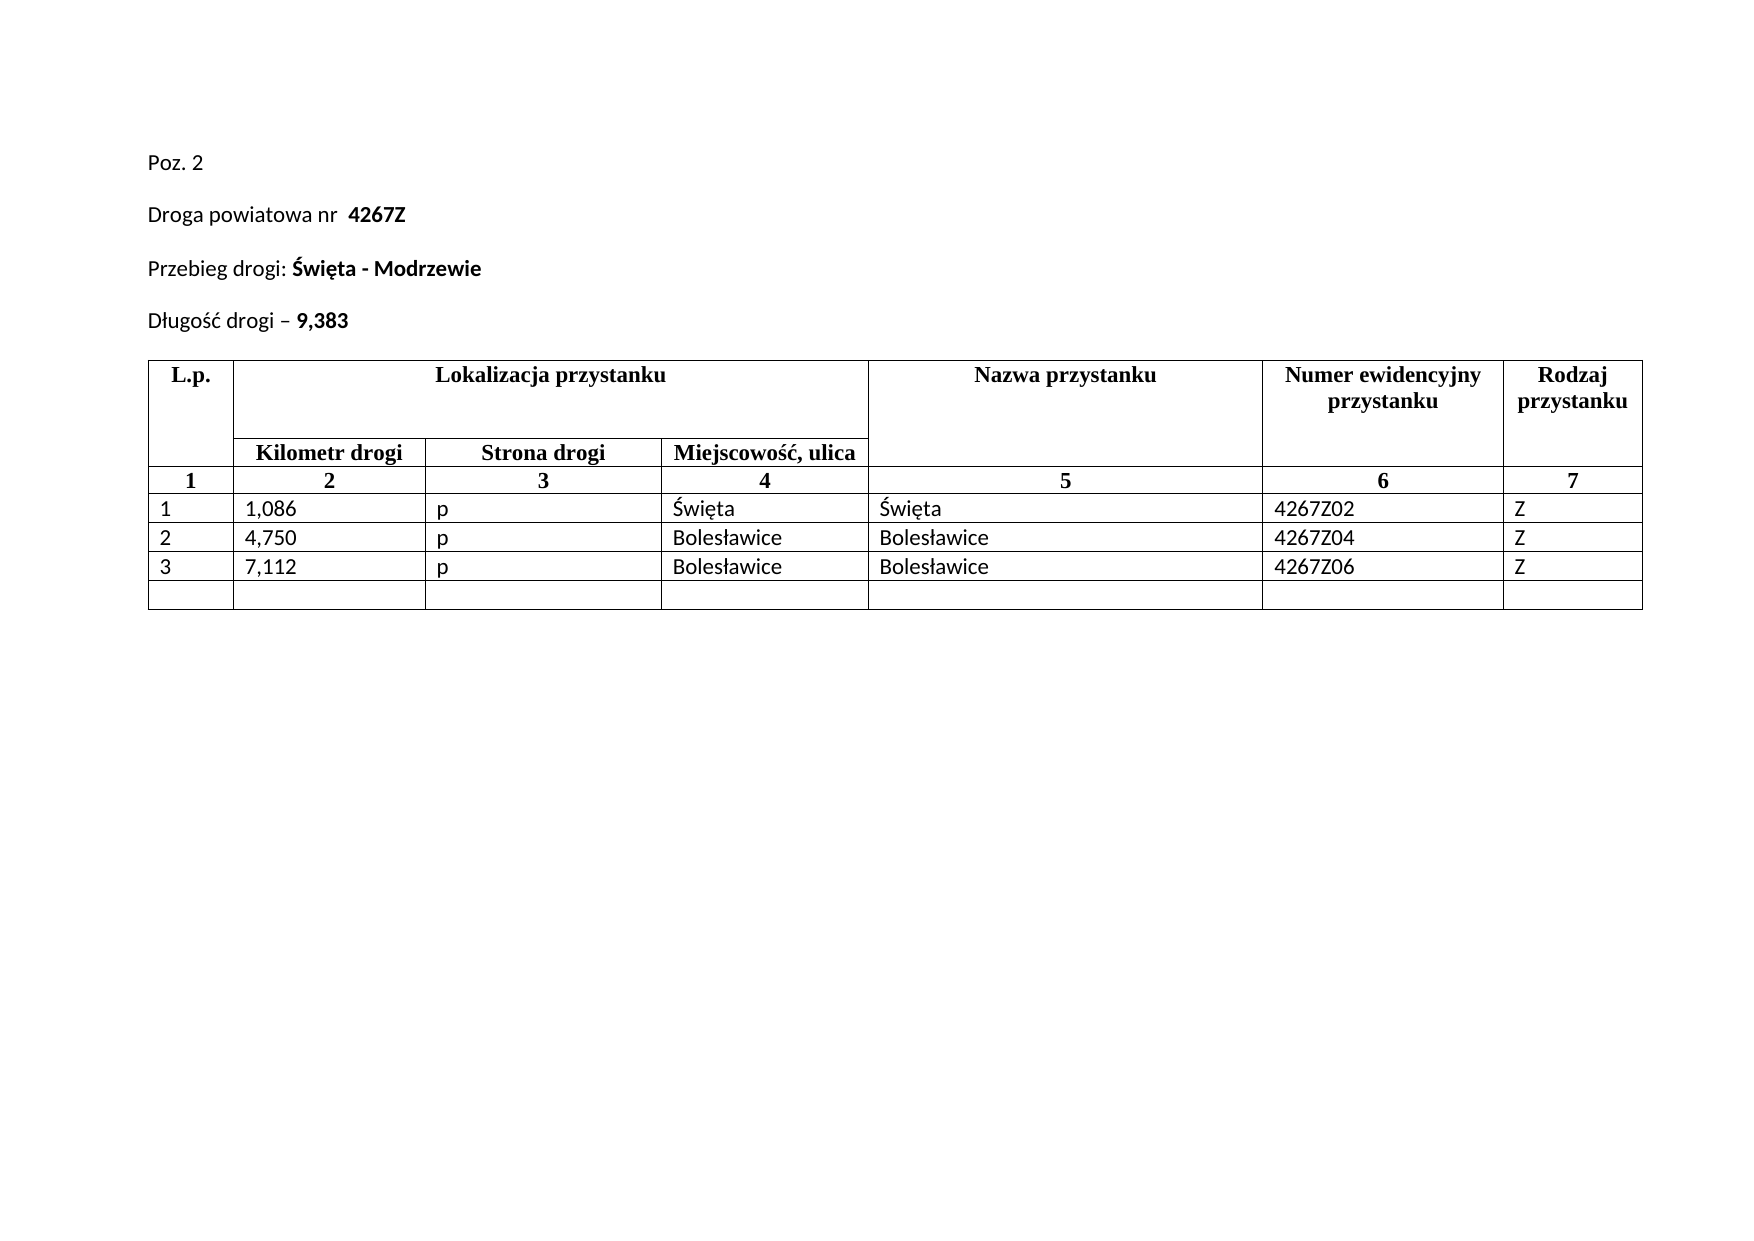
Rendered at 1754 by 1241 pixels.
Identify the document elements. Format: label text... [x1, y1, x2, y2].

table_cell [234, 581, 425, 609]
text Długość drogi – 9,383 [148, 307, 1606, 335]
table_cell 2 [234, 467, 425, 493]
table_cell Z [1504, 523, 1642, 551]
table_cell 4267Z04 [1263, 523, 1503, 551]
table_cell Bolesławice [662, 523, 868, 551]
table_cell 4267Z06 [1263, 552, 1503, 580]
table_cell p [426, 494, 661, 522]
table_cell Kilometr drogi [234, 439, 425, 466]
table_cell 7 [1504, 467, 1642, 493]
table_header Numer ewidencyjny przystanku [1263, 361, 1503, 466]
table_cell Święta [869, 494, 1262, 522]
table_cell Strona drogi [426, 439, 661, 466]
table_cell 1 [149, 494, 233, 522]
table_cell 3 [149, 552, 233, 580]
table_cell 3 [426, 467, 661, 493]
table_cell 4 [662, 467, 868, 493]
table_cell 4,750 [234, 523, 425, 551]
table_cell [869, 581, 1262, 609]
table_cell 1,086 [234, 494, 425, 522]
table_header Rodzaj przystanku [1504, 361, 1642, 466]
table_cell Bolesławice [869, 552, 1262, 580]
table_cell [426, 581, 661, 609]
table_cell 1 [149, 467, 233, 493]
table_header Nazwa przystanku [869, 361, 1262, 466]
table_cell [1263, 581, 1503, 609]
table_cell 6 [1263, 467, 1503, 493]
text Poz. 2 [148, 148, 1606, 176]
table_cell Miejscowość, ulica [662, 439, 868, 466]
table_cell [662, 581, 868, 609]
table_cell 2 [149, 523, 233, 551]
table_cell 4267Z02 [1263, 494, 1503, 522]
text Przebieg drogi: Święta - Modrzewie [148, 254, 1606, 282]
table_cell Z [1504, 494, 1642, 522]
table_header L.p. [149, 361, 233, 466]
table_cell [149, 581, 233, 609]
table_header Lokalizacja przystanku [234, 361, 868, 438]
table_cell 5 [869, 467, 1262, 493]
table_cell Święta [662, 494, 868, 522]
table_cell Bolesławice [869, 523, 1262, 551]
text Droga powiatowa nr 4267Z [148, 201, 1606, 229]
table_cell [1504, 581, 1642, 609]
table_cell Z [1504, 552, 1642, 580]
table_cell Bolesławice [662, 552, 868, 580]
table_cell p [426, 523, 661, 551]
table_cell 7,112 [234, 552, 425, 580]
table_cell p [426, 552, 661, 580]
